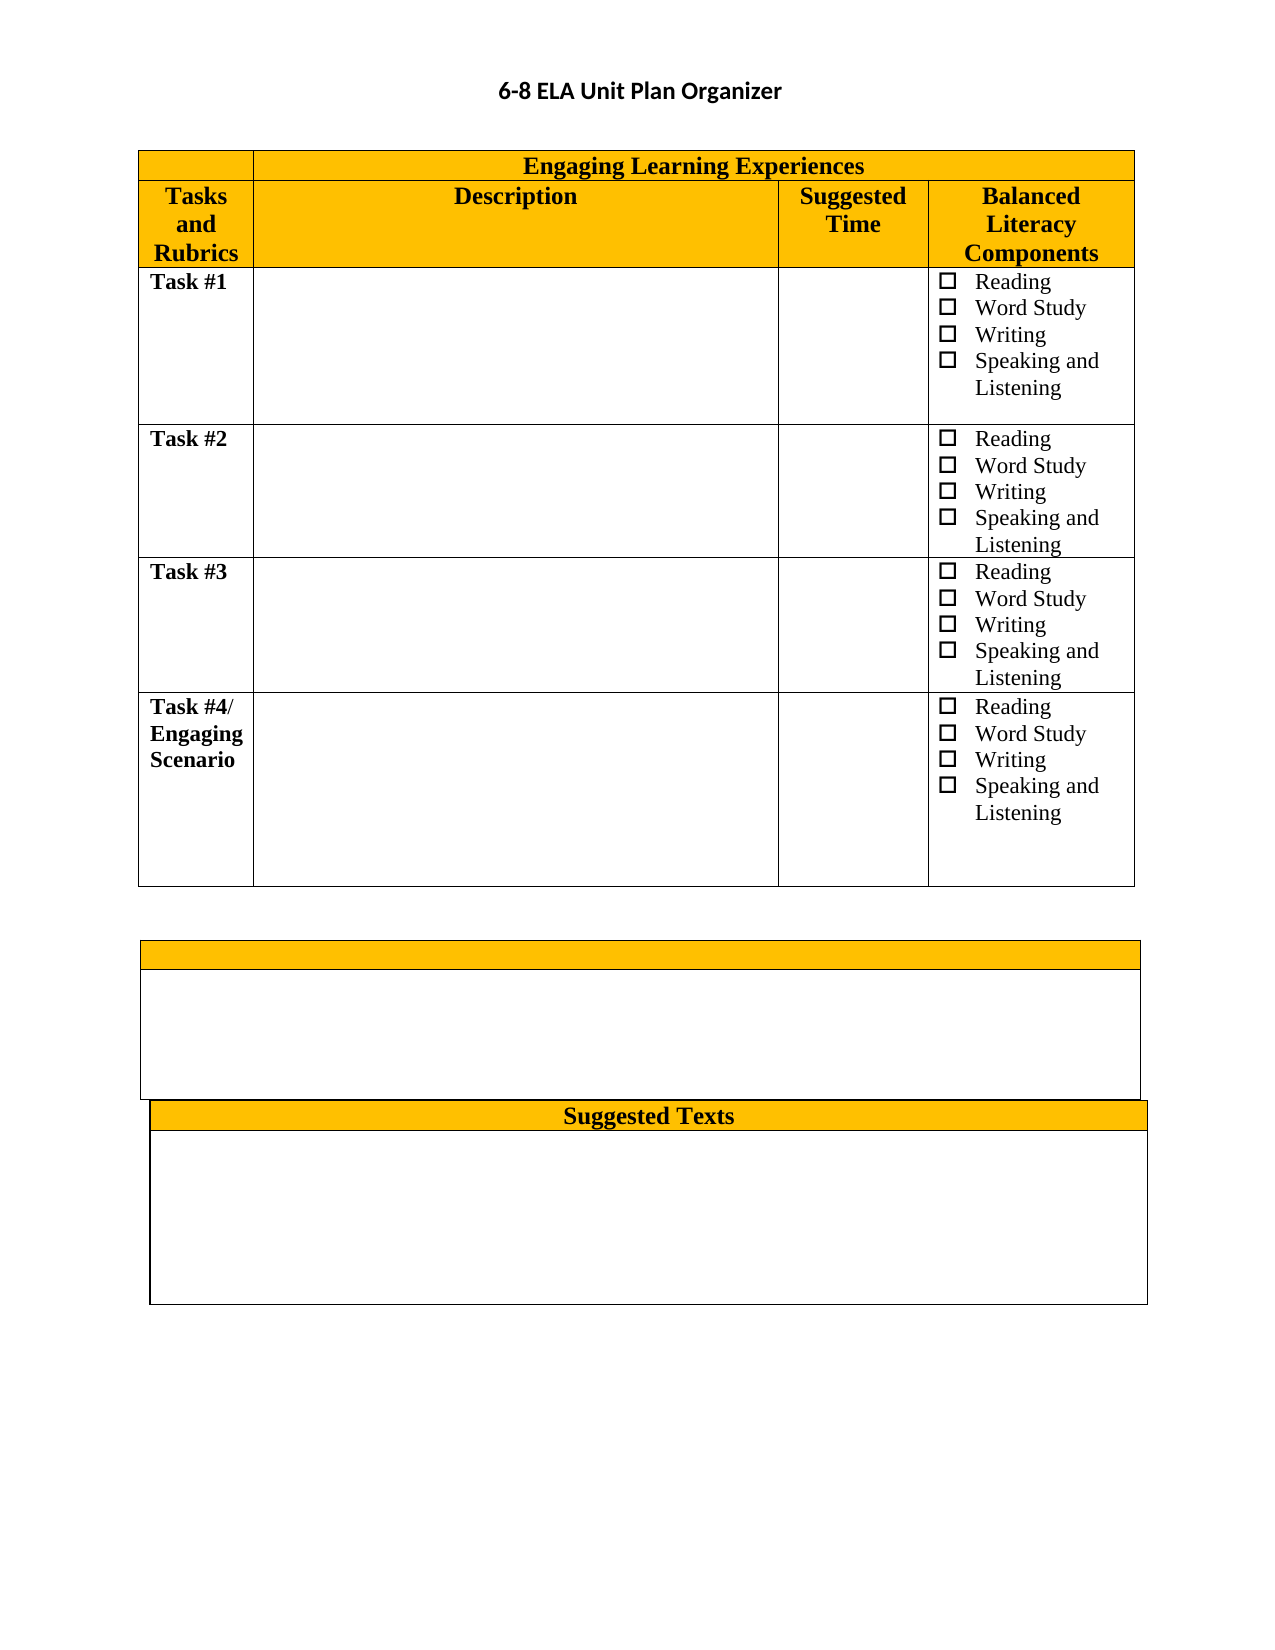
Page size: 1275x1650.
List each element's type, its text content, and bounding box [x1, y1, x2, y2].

table_cell [151, 1131, 1147, 1304]
table_header [141, 941, 1140, 969]
table_cell [254, 558, 778, 692]
table_cell Task #3 [139, 558, 253, 692]
table_cell Suggested Time [779, 181, 928, 267]
table_cell ⁯Reading ⁯Word Study ⁯Writing ⁯Speaking and Listening [929, 268, 1134, 424]
table_cell [254, 268, 778, 424]
table_cell ⁯Reading ⁯Word Study ⁯Writing ⁯Speaking and Listening [929, 425, 1134, 557]
table_header [139, 151, 253, 180]
table_cell Task #1 [139, 268, 253, 424]
table_cell Task #4/ Engaging Scenario [139, 693, 253, 886]
table_cell [779, 268, 928, 424]
table_cell [779, 558, 928, 692]
table_cell Balanced Literacy Components [929, 181, 1134, 267]
table_cell [779, 425, 928, 557]
table_cell [779, 693, 928, 886]
table_cell ⁯Reading ⁯Word Study ⁯Writing ⁯Speaking and Listening [929, 558, 1134, 692]
table_cell Task #2 [139, 425, 253, 557]
table_cell ⁯Reading ⁯Word Study ⁯Writing ⁯Speaking and Listening [929, 693, 1134, 886]
table_header Engaging Learning Experiences [254, 151, 1134, 180]
table_cell [141, 970, 1140, 1099]
table_cell [254, 425, 778, 557]
table_cell [254, 693, 778, 886]
table_cell Tasks and Rubrics [139, 181, 253, 267]
table_cell Description [254, 181, 778, 267]
table_header Suggested Texts [151, 1101, 1147, 1130]
